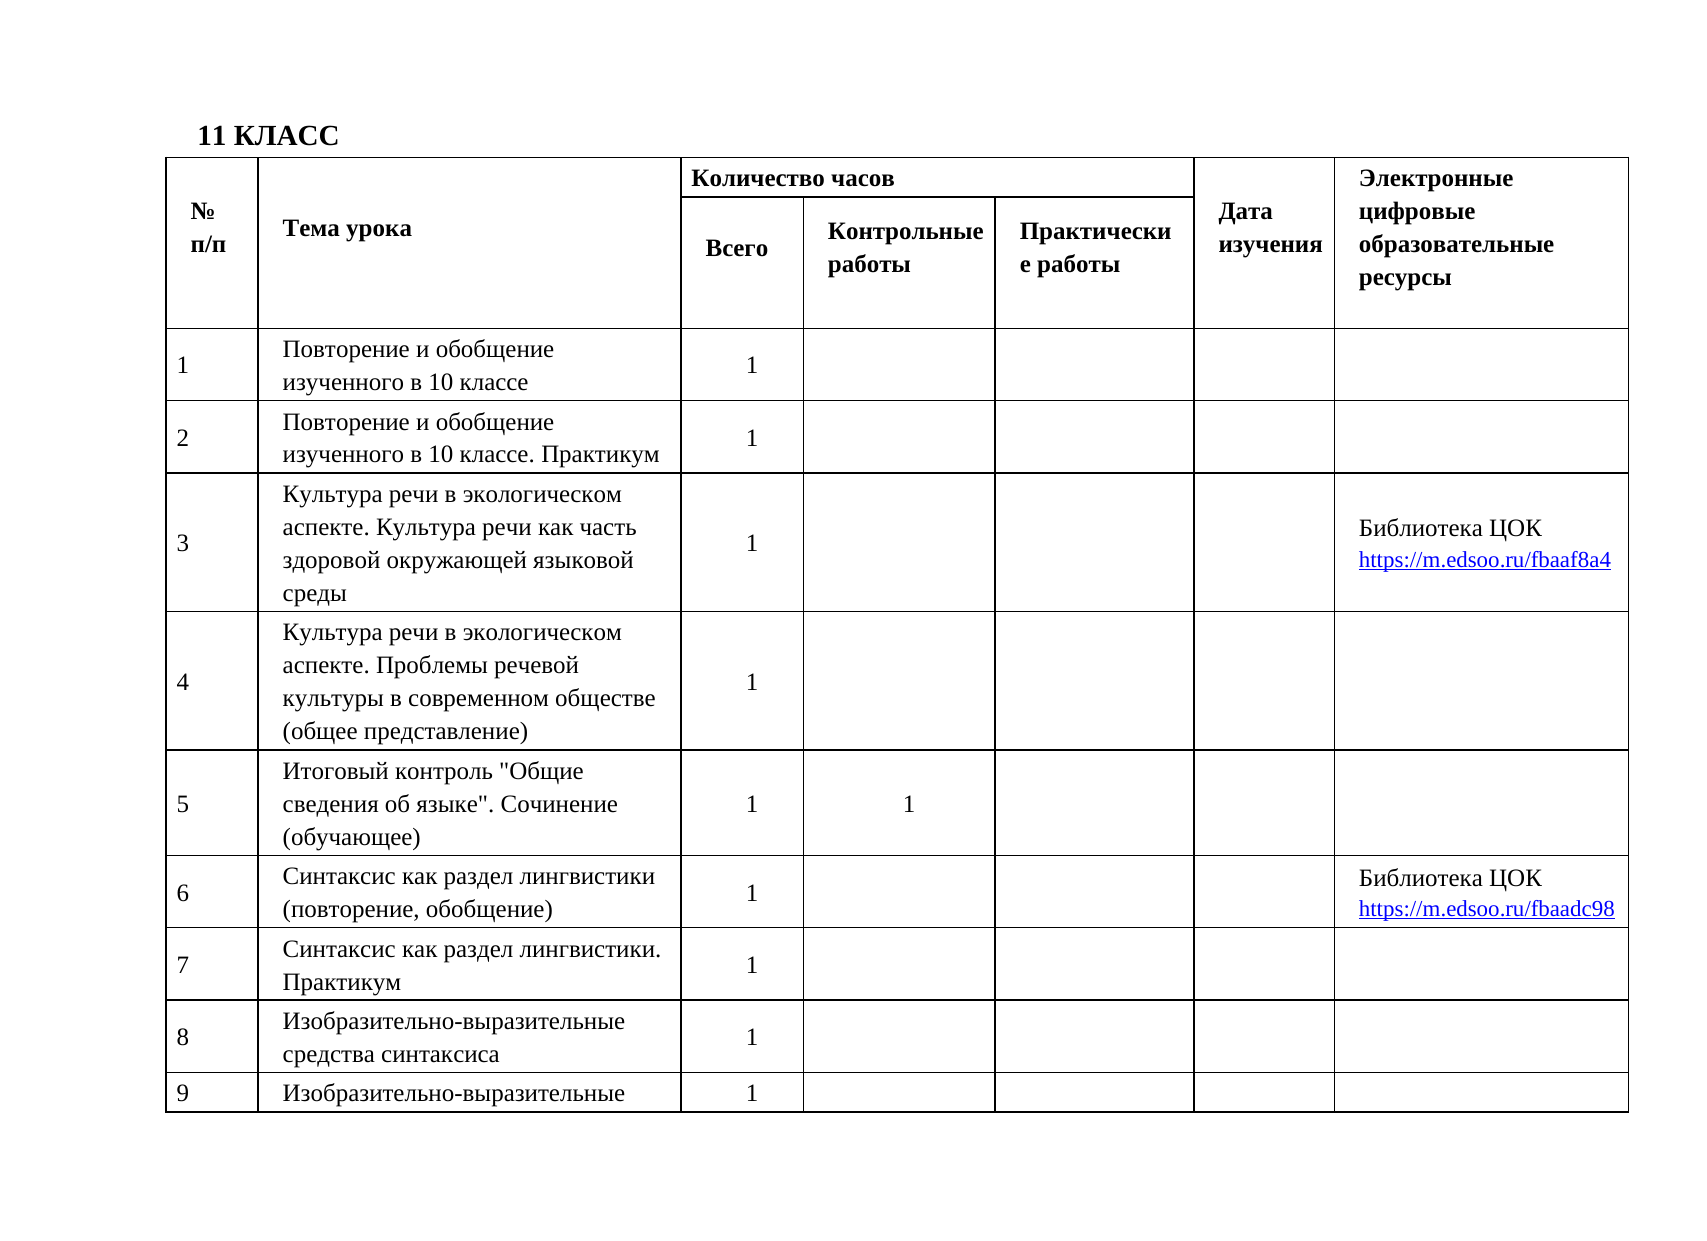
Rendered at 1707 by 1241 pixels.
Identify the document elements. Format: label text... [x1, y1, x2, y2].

table_cell [996, 474, 1193, 611]
table_header Количество часов [682, 158, 1193, 196]
table_cell [804, 928, 994, 999]
table_cell 1 [682, 474, 803, 611]
table_cell Практические работы [996, 198, 1193, 327]
table_cell [1195, 1073, 1334, 1111]
table_cell [1195, 401, 1334, 472]
table_cell [804, 401, 994, 472]
table_header Электронные цифровые образовательные ресурсы [1335, 158, 1628, 327]
table_cell Итоговый контроль "Общие сведения об языке". Сочинение (обучающее) [259, 751, 680, 854]
table_cell Повторение и обобщение изученного в 10 классе. Практикум [259, 401, 680, 472]
table_cell 1 [682, 401, 803, 472]
table_cell [804, 612, 994, 749]
table_cell [1335, 751, 1628, 854]
table_cell [1335, 928, 1628, 999]
table_cell [804, 856, 994, 927]
table_cell Библиотека ЦОК https://m.edsoo.ru/fbaadc98 [1335, 856, 1628, 927]
table_cell 9 [167, 1073, 257, 1111]
table_cell Культура речи в экологическом аспекте. Проблемы речевой культуры в современном обществе (общее представление) [259, 612, 680, 749]
table_cell 5 [167, 751, 257, 854]
text 11 КЛАСС [190, 118, 1618, 152]
table_cell [1335, 612, 1628, 749]
table_cell 1 [682, 1073, 803, 1111]
table_cell [1335, 329, 1628, 400]
table_cell [996, 1001, 1193, 1072]
table_cell [1195, 751, 1334, 854]
table_cell [1195, 474, 1334, 611]
table_cell [996, 751, 1193, 854]
table_cell [996, 1073, 1193, 1111]
table_cell Повторение и обобщение изученного в 10 классе [259, 329, 680, 400]
table_cell [804, 329, 994, 400]
table_header № п/п [167, 158, 257, 327]
table_cell Библиотека ЦОК https://m.edsoo.ru/fbaaf8a4 [1335, 474, 1628, 611]
table_cell 1 [682, 856, 803, 927]
table_cell [996, 856, 1193, 927]
table_cell [996, 612, 1193, 749]
table_cell [1335, 1001, 1628, 1072]
table_cell 1 [682, 928, 803, 999]
table_cell 8 [167, 1001, 257, 1072]
table_cell Всего [682, 198, 803, 327]
table_header Дата изучения [1195, 158, 1334, 327]
table_cell [804, 1073, 994, 1111]
table_cell [1335, 1073, 1628, 1111]
table_cell [996, 401, 1193, 472]
table_cell 6 [167, 856, 257, 927]
table_cell [1195, 1001, 1334, 1072]
table_cell 4 [167, 612, 257, 749]
table_cell Культура речи в экологическом аспекте. Культура речи как часть здоровой окружающей языковой среды [259, 474, 680, 611]
table_cell [996, 928, 1193, 999]
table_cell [259, 1073, 680, 1111]
table_cell 1 [682, 1001, 803, 1072]
table_cell 1 [804, 751, 994, 854]
table_cell [996, 329, 1193, 400]
table_cell Изобразительно-выразительные средства синтаксиса [259, 1001, 680, 1072]
table_cell 1 [682, 751, 803, 854]
table_cell [1195, 856, 1334, 927]
table_cell 1 [682, 612, 803, 749]
table_cell 1 [167, 329, 257, 400]
table_cell [804, 474, 994, 611]
table_header Тема урока [259, 158, 680, 327]
table_cell [1335, 401, 1628, 472]
table_cell [1195, 928, 1334, 999]
table_cell Контрольные работы [804, 198, 994, 327]
table_cell 3 [167, 474, 257, 611]
table_cell Синтаксис как раздел лингвистики (повторение, обобщение) [259, 856, 680, 927]
table_cell [1195, 612, 1334, 749]
table_cell Синтаксис как раздел лингвистики. Практикум [259, 928, 680, 999]
table_cell [804, 1001, 994, 1072]
table_cell 1 [682, 329, 803, 400]
table_cell [1195, 329, 1334, 400]
table_cell 7 [167, 928, 257, 999]
table_cell 2 [167, 401, 257, 472]
